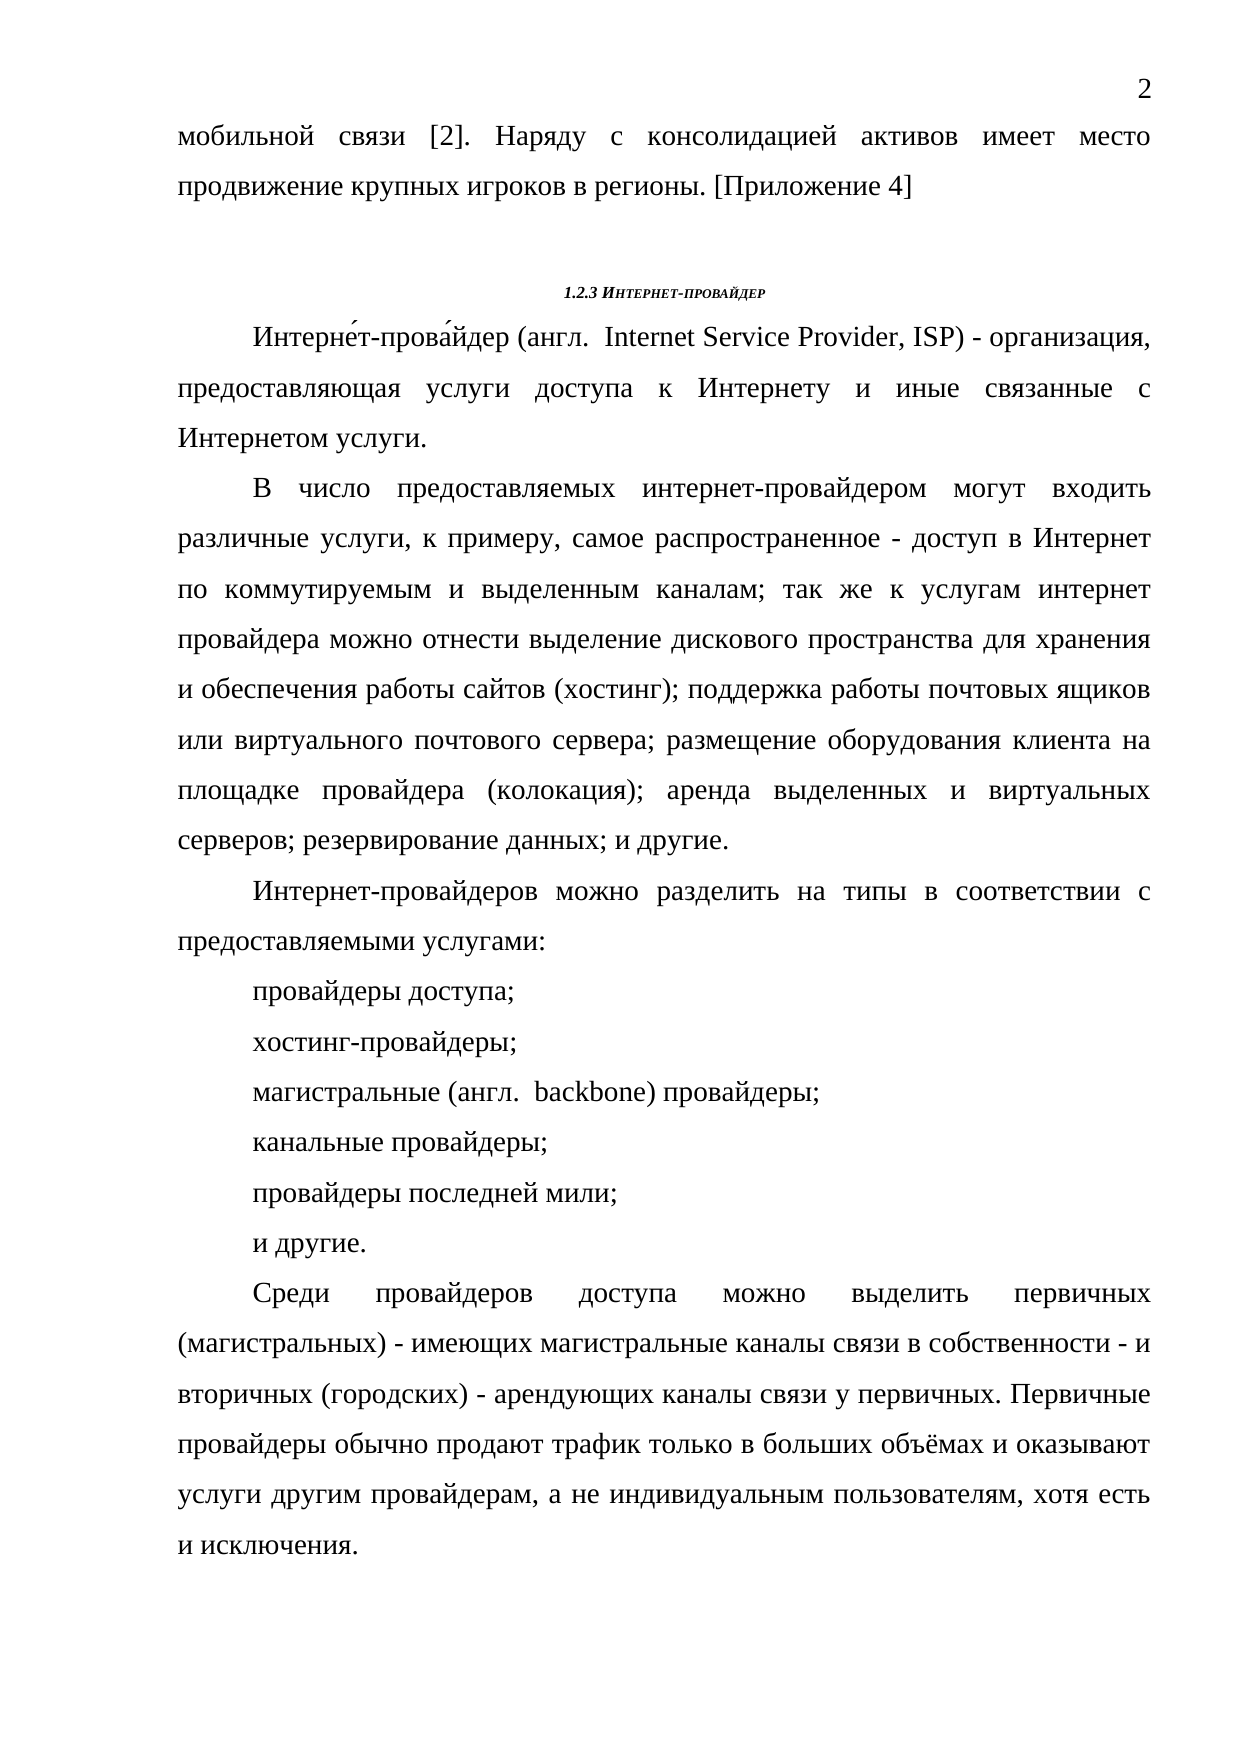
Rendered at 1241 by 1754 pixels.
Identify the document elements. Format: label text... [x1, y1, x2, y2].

text провайдеры доступа; [177, 973, 1152, 1007]
text Интернет-провайдеров можно разделить на типы в соответствии с предоставляемыми услугами: [177, 873, 1152, 957]
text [177, 118, 1152, 202]
text магистральные (англ. backbone) провайдеры; [177, 1074, 1152, 1108]
text В число предоставляемых интернет-провайдером могут входить различные услуги, к примеру, самое распространенное - доступ в Интернет по коммутируемым и выделенным каналам; так же к услугам интернет провайдера можно отнести выделение дискового пространства для хранения и обеспечения работы сайтов (хостинг); поддержка работы почтовых ящиков или виртуального почтового сервера; размещение оборудования клиента на площадке провайдера (колокация); аренда выделенных и виртуальных серверов; резервирование данных; и другие. [177, 470, 1152, 856]
text Интерне́т-прова́йдер (англ. Internet Service Provider, ISP) - организация, предоставляющая услуги доступа к Интернету и иные связанные с Интернетом услуги. [177, 319, 1152, 453]
text и другие. [177, 1225, 1152, 1258]
text провайдеры последней мили; [177, 1175, 1152, 1208]
subtitle 1.2.3 Интернет-провайдер [177, 269, 1152, 303]
text хостинг-провайдеры; [177, 1024, 1152, 1057]
text Среди провайдеров доступа можно выделить первичных (магистральных) - имеющих магистральные каналы связи в собственности - и вторичных (городских) - арендующих каналы связи у первичных. Первичные провайдеры обычно продают трафик только в больших объёмах и оказывают услуги другим провайдерам, а не индивидуальным пользователям, хотя есть и исключения. [177, 1275, 1152, 1560]
text канальные провайдеры; [177, 1124, 1152, 1158]
